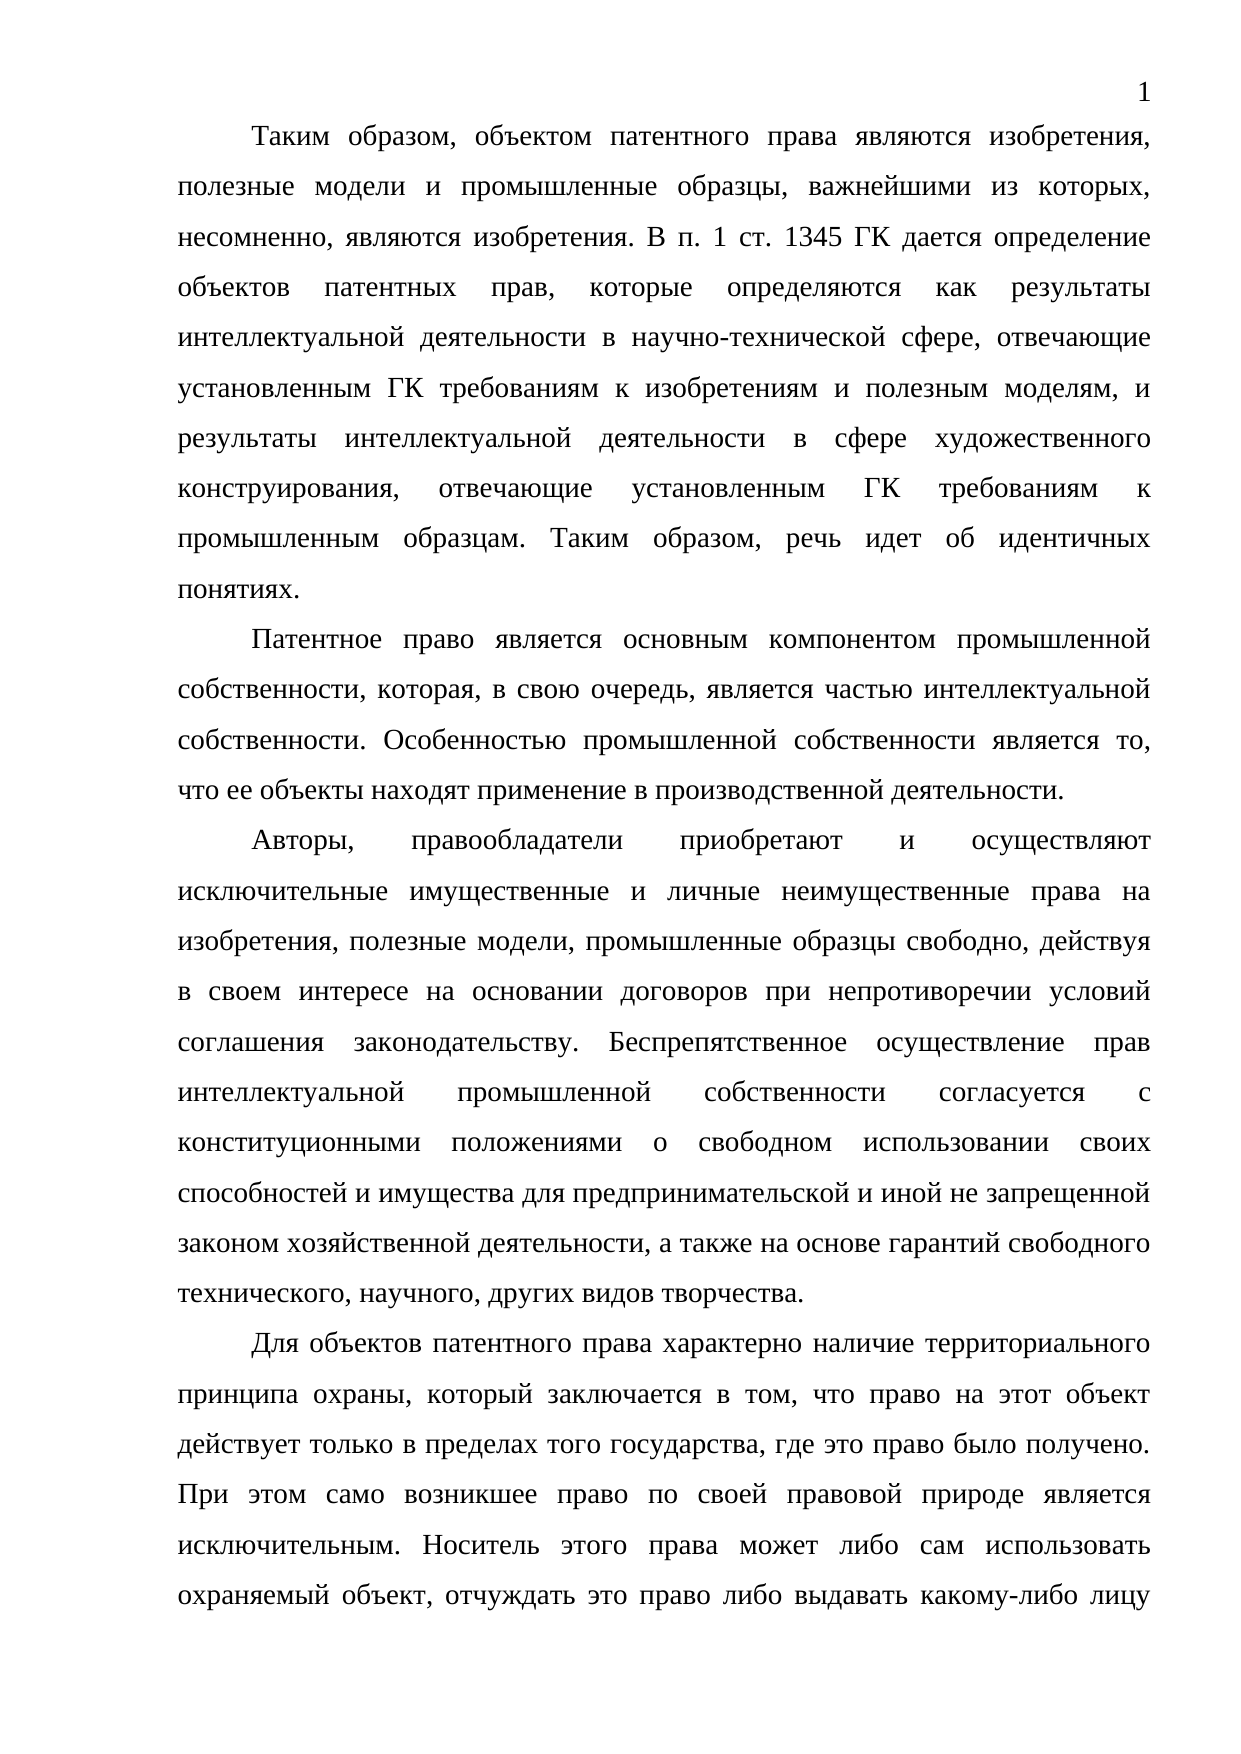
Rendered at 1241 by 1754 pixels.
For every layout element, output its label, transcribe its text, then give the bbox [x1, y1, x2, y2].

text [177, 1326, 1152, 1611]
text Таким образом, объектом патентного права являются изобретения, полезные модели и промышленные образцы, важнейшими из которых, несомненно, являются изобретения. В п. 1 ст. 1345 ГК дается определение объектов патентных прав, которые определяются как результаты интеллектуальной деятельности в научно-технической сфере, отвечающие установленным ГК требованиям к изобретениям и полезным моделям, и результаты интеллектуальной деятельности в сфере художественного конструирования, отвечающие установленным ГК требованиям к промышленным образцам. Таким образом, речь идет об идентичных понятиях. [177, 118, 1152, 604]
text Патентное право является основным компонентом промышленной собственности, которая, в свою очередь, является частью интеллектуальной собственности. Особенностью промышленной собственности является то, что ее объекты находят применение в производственной деятельности. [177, 621, 1152, 806]
text Авторы, правообладатели приобретают и осуществляют исключительные имущественные и личные неимущественные права на изобретения, полезные модели, промышленные образцы свободно, действуя в своем интересе на основании договоров при непротиворечии условий соглашения законодательству. Беспрепятственное осуществление прав интеллектуальной промышленной собственности согласуется с конституционными положениями о свободном использовании своих способностей и имущества для предпринимательской и иной не запрещенной законом хозяйственной деятельности, а также на основе гарантий свободного технического, научного, других видов творчества. [177, 822, 1152, 1309]
